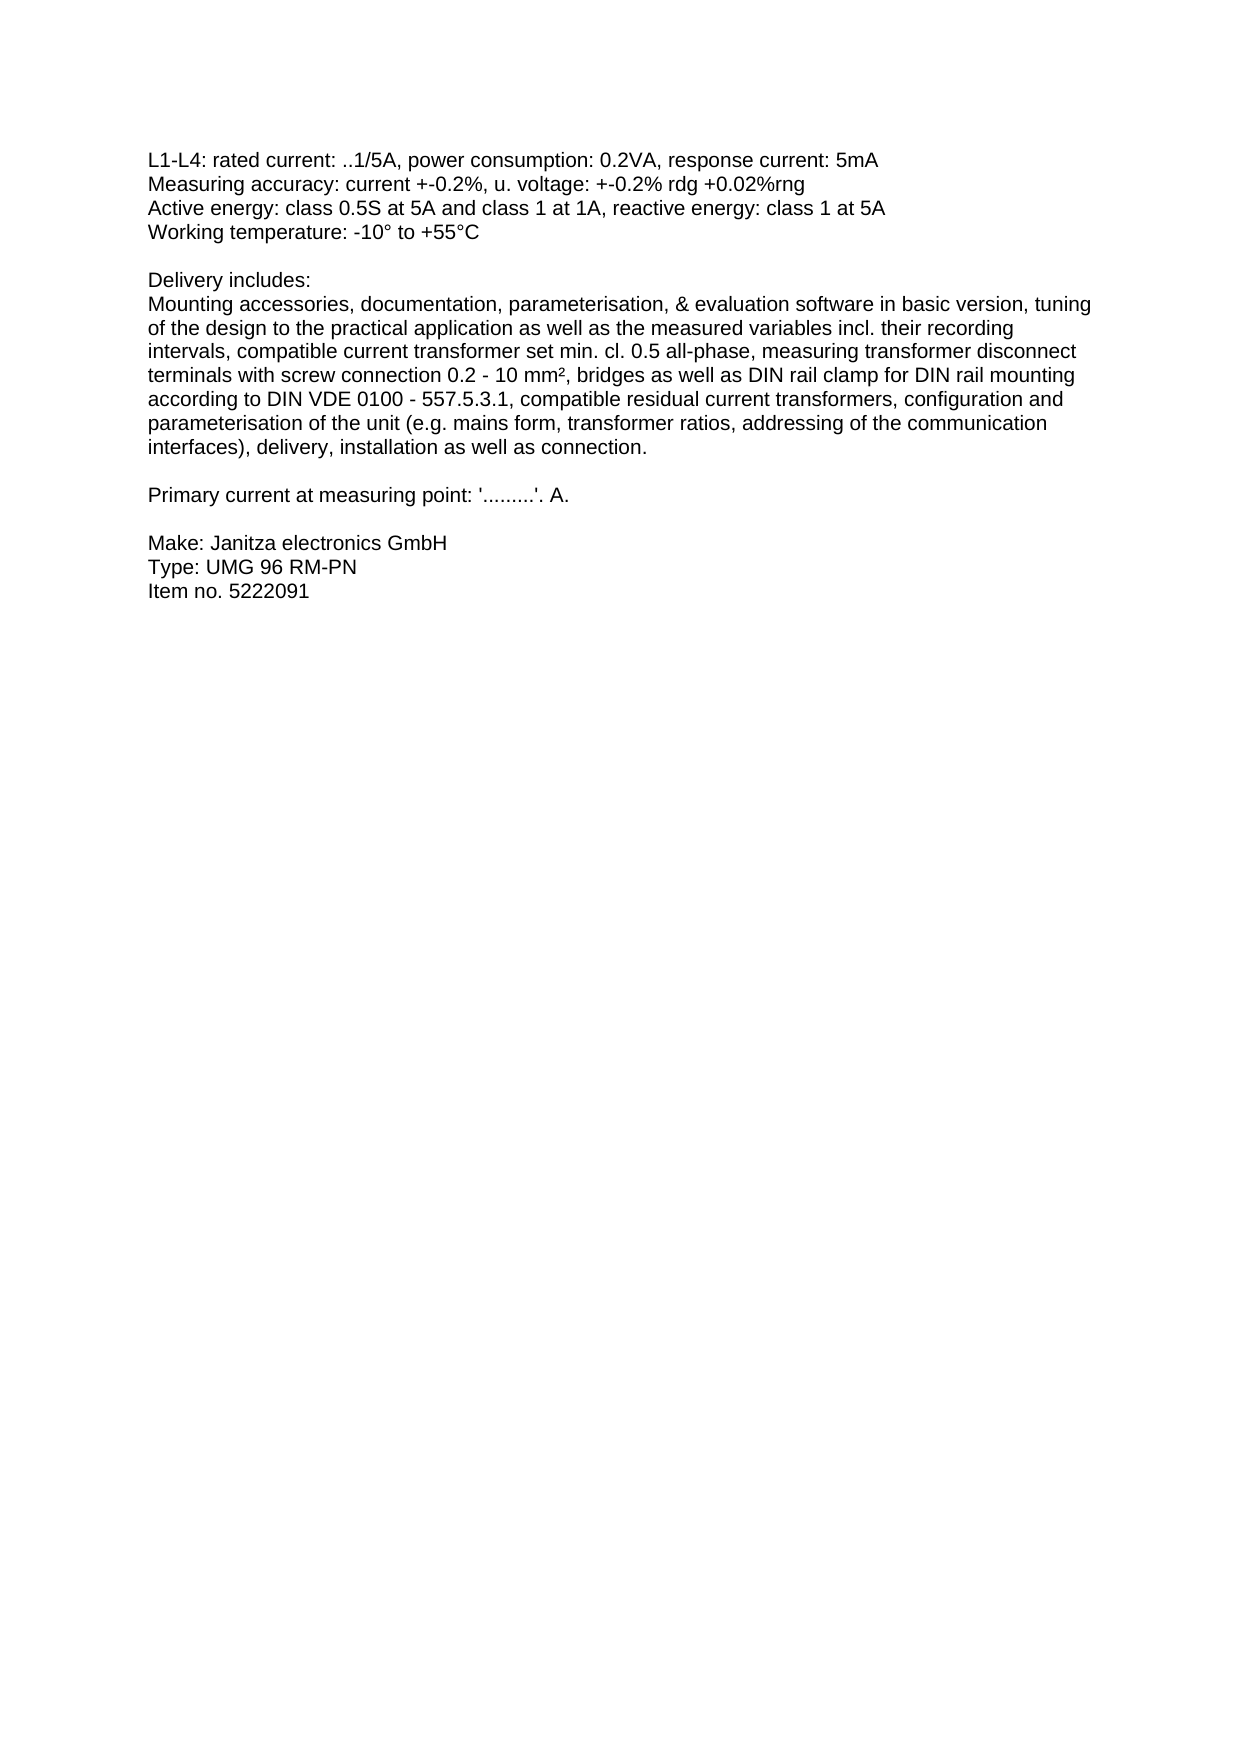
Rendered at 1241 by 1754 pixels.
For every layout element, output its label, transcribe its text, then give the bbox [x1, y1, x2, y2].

text Working temperature: -10° to +55°C [148, 219, 1093, 243]
text Primary current at measuring point: '.........'. A. [148, 483, 1093, 507]
text Active energy: class 0.5S at 5A and class 1 at 1A, reactive energy: class 1 at 5A [148, 196, 1093, 219]
text L1-L4: rated current: ..1/5A, power consumption: 0.2VA, response current: 5mA [148, 148, 1093, 172]
text Mounting accessories, documentation, parameterisation, & evaluation software in basic version, tuning of the design to the practical application as well as the measured variables incl. their recording intervals, compatible current transformer set min. cl. 0.5 all-phase, measuring transformer disconnect terminals with screw connection 0.2 - 10 mm², bridges as well as DIN rail clamp for DIN rail mounting according to DIN VDE 0100 - 557.5.3.1, compatible residual current transformers, configuration and parameterisation of the unit (e.g. mains form, transformer ratios, addressing of the communication interfaces), delivery, installation as well as connection. [148, 291, 1093, 459]
text Make: Janitza electronics GmbH [148, 531, 1093, 555]
text Measuring accuracy: current +-0.2%, u. voltage: +-0.2% rdg +0.02%rng [148, 172, 1093, 196]
text Item no. 5222091 [148, 579, 1093, 603]
text Type: UMG 96 RM-PN [148, 555, 1093, 579]
text Delivery includes: [148, 267, 1093, 291]
